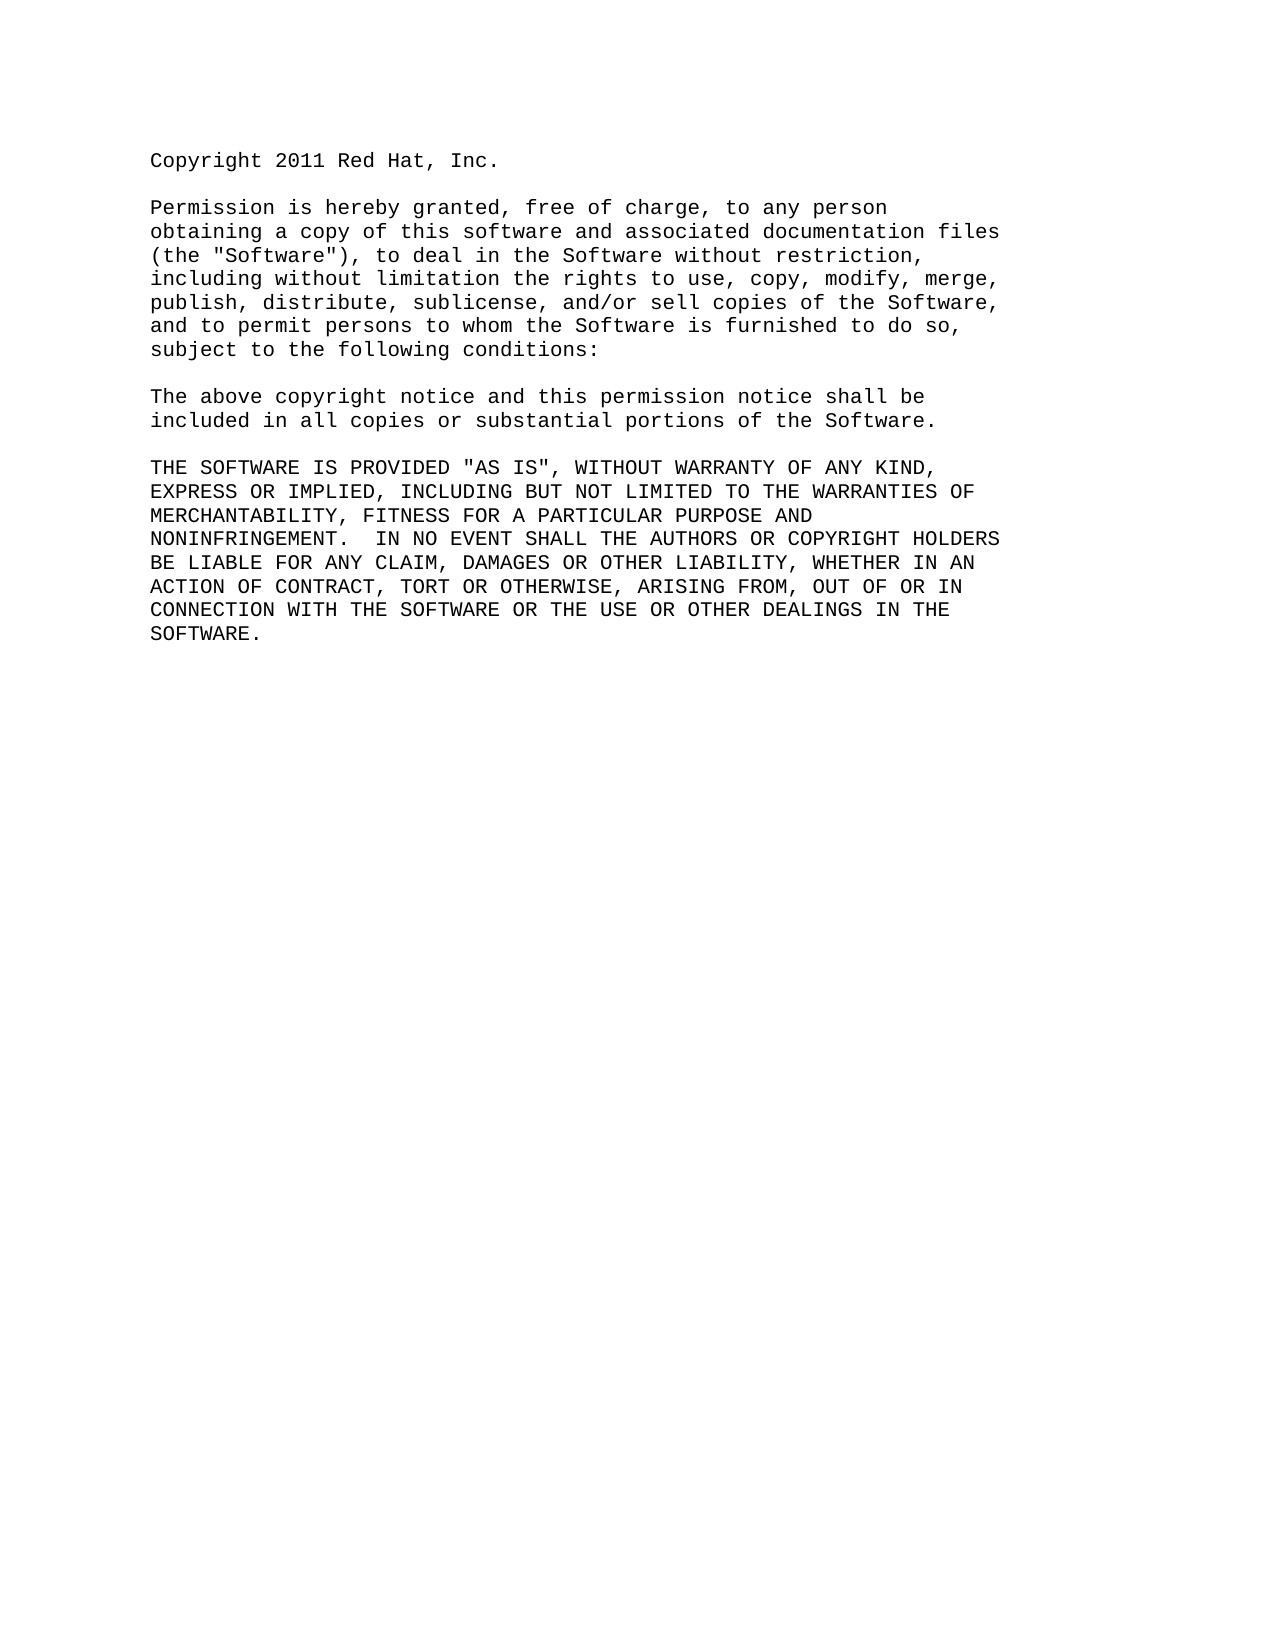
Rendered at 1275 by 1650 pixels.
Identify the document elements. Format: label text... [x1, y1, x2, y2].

text ACTION OF CONTRACT, TORT OR OTHERWISE, ARISING FROM, OUT OF OR IN [150, 576, 1125, 599]
text included in all copies or substantial portions of the Software. [150, 410, 1125, 434]
text and to permit persons to whom the Software is furnished to do so, [150, 316, 1125, 339]
text BE LIABLE FOR ANY CLAIM, DAMAGES OR OTHER LIABILITY, WHETHER IN AN [150, 552, 1125, 576]
text The above copyright notice and this permission notice shall be [150, 386, 1125, 410]
text SOFTWARE. [150, 623, 1125, 647]
text Copyright 2011 Red Hat, Inc. [150, 150, 1125, 174]
text CONNECTION WITH THE SOFTWARE OR THE USE OR OTHER DEALINGS IN THE [150, 599, 1125, 623]
text publish, distribute, sublicense, and/or sell copies of the Software, [150, 292, 1125, 316]
text (the "Software"), to deal in the Software without restriction, [150, 244, 1125, 268]
text MERCHANTABILITY, FITNESS FOR A PARTICULAR PURPOSE AND [150, 505, 1125, 528]
text obtaining a copy of this software and associated documentation files [150, 221, 1125, 244]
text including without limitation the rights to use, copy, modify, merge, [150, 268, 1125, 292]
text NONINFRINGEMENT. IN NO EVENT SHALL THE AUTHORS OR COPYRIGHT HOLDERS [150, 528, 1125, 552]
text THE SOFTWARE IS PROVIDED "AS IS", WITHOUT WARRANTY OF ANY KIND, [150, 457, 1125, 481]
text subject to the following conditions: [150, 339, 1125, 363]
text Permission is hereby granted, free of charge, to any person [150, 197, 1125, 221]
text EXPRESS OR IMPLIED, INCLUDING BUT NOT LIMITED TO THE WARRANTIES OF [150, 481, 1125, 505]
